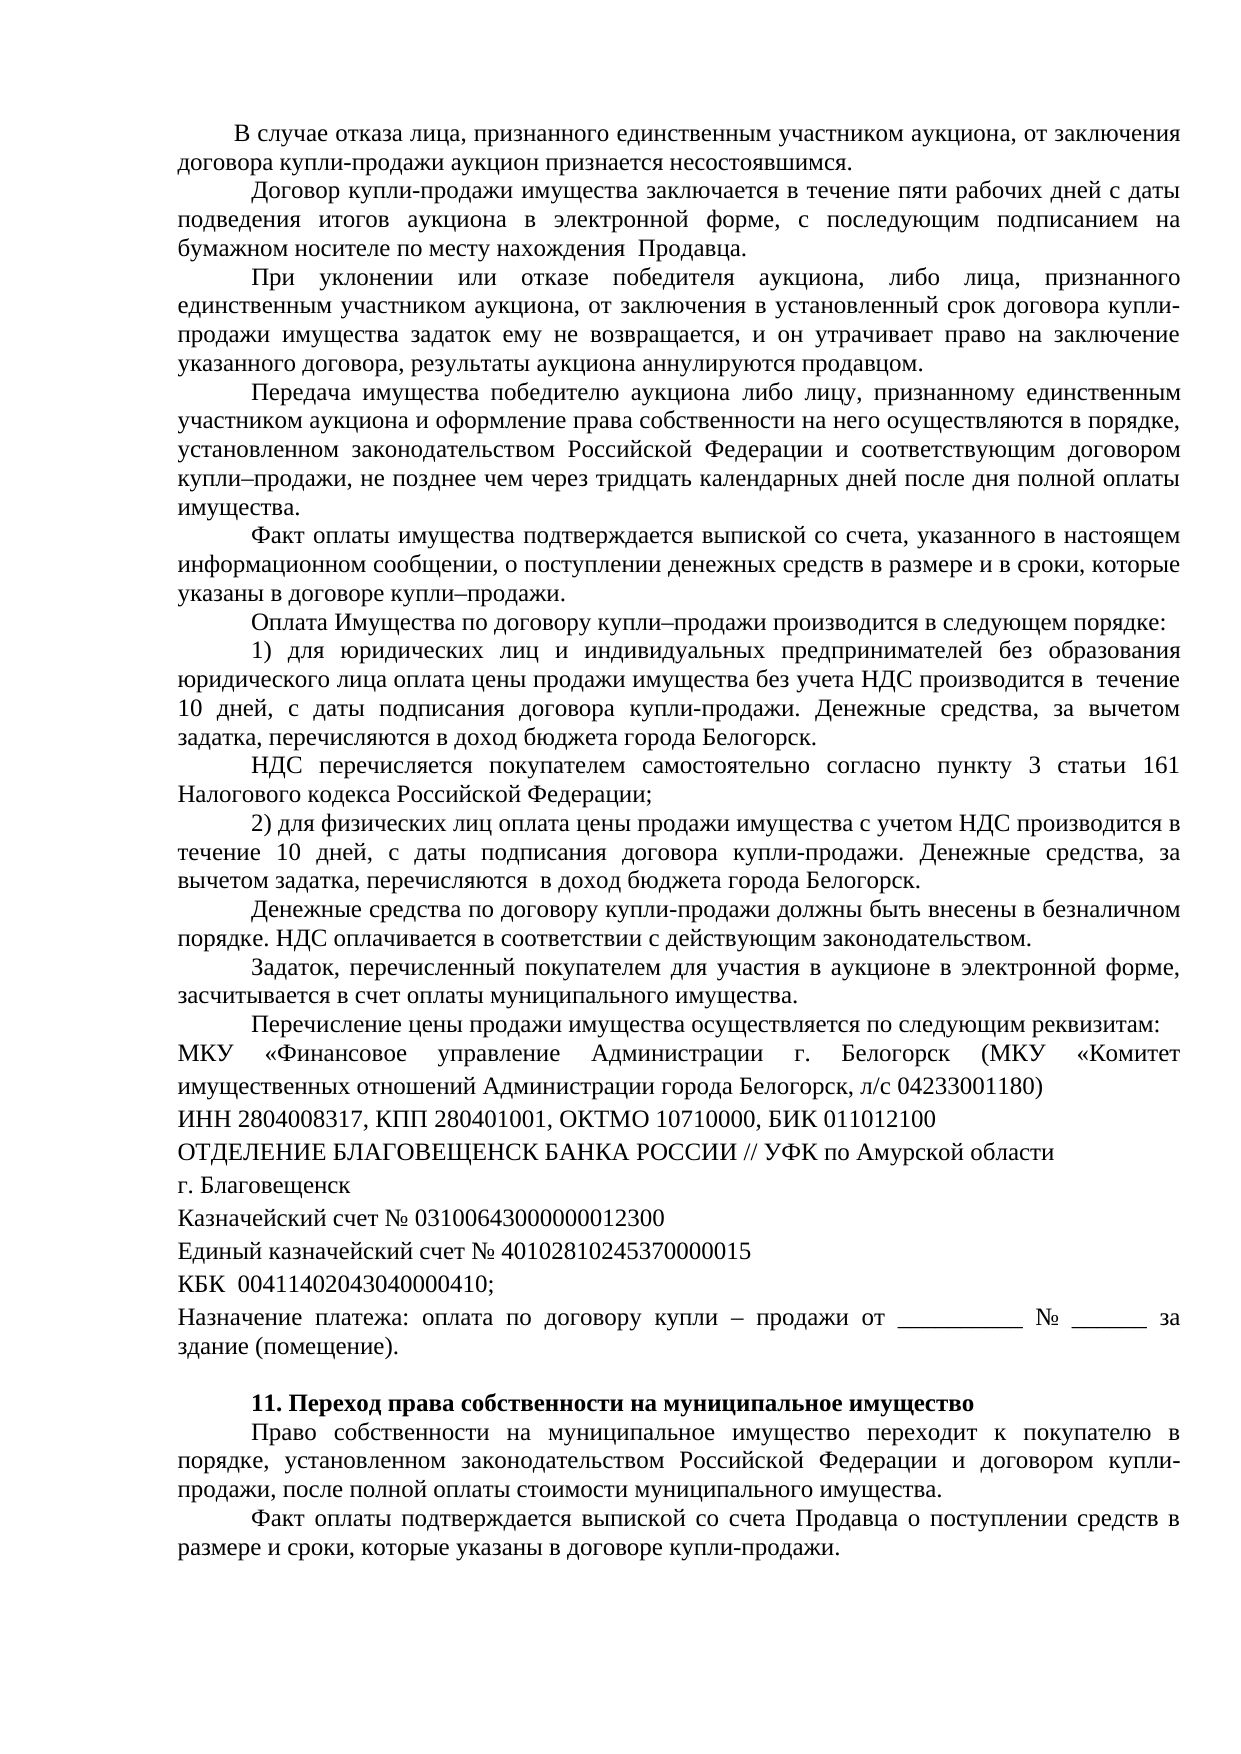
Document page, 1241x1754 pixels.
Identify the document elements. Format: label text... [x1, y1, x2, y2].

text При уклонении или отказе победителя аукциона, либо лица, признанного единственным участником аукциона, от заключения в установленный срок договора купли-продажи имущества задаток ему не возвращается, и он утрачивает право на заключение указанного договора, результаты аукциона аннулируются продавцом. [177, 262, 1181, 377]
text КБК 00411402043040000410; [177, 1269, 1181, 1298]
text ОТДЕЛЕНИЕ БЛАГОВЕЩЕНСК БАНКА РОССИИ // УФК по Амурской области г. Благовещенск [177, 1137, 1181, 1199]
text ИНН 2804008317, КПП 280401001, ОКТМО 10710000, БИК 011012100 [177, 1104, 1181, 1133]
text 1) для юридических лиц и индивидуальных предпринимателей без образования юридического лица оплата цены продажи имущества без учета НДС производится в течение 10 дней, с даты подписания договора купли-продажи. Денежные средства, за вычетом задатка, перечисляются в доход бюджета города Белогорск. [177, 636, 1181, 751]
text Факт оплаты подтверждается выпиской со счета Продавца о поступлении средств в размере и сроки, которые указаны в договоре купли-продажи. [177, 1503, 1181, 1560]
text Задаток, перечисленный покупателем для участия в аукционе в электронной форме, засчитывается в счет оплаты муниципального имущества. [177, 952, 1181, 1009]
text Право собственности на муниципальное имущество переходит к покупателю в порядке, установленном законодательством Российской Федерации и договором купли-продажи, после полной оплаты стоимости муниципального имущества. [177, 1417, 1181, 1503]
text МКУ «Финансовое управление Администрации г. Белогорск (МКУ «Комитет имущественных отношений Администрации города Белогорск, л/с 04233001180) [177, 1038, 1181, 1100]
text Факт оплаты имущества подтверждается выпиской со счета, указанного в настоящем информационном сообщении, о поступлении денежных средств в размере и в сроки, которые указаны в договоре купли–продажи. [177, 521, 1181, 607]
text НДС перечисляется покупателем самостоятельно согласно пункту 3 статьи 161 Налогового кодекса Российской Федерации; [177, 751, 1181, 808]
text Казначейский счет № 03100643000000012300 [177, 1203, 1181, 1232]
text Оплата Имущества по договору купли–продажи производится в следующем порядке: [177, 607, 1181, 636]
text 2) для физических лиц оплата цены продажи имущества с учетом НДС производится в течение 10 дней, с даты подписания договора купли-продажи. Денежные средства, за вычетом задатка, перечисляются в доход бюджета города Белогорск. [177, 808, 1181, 894]
text Перечисление цены продажи имущества осуществляется по следующим реквизитам: [177, 1009, 1181, 1038]
text Назначение платежа: оплата по договору купли – продажи от __________ № ______ за здание (помещение). [177, 1302, 1181, 1360]
text Единый казначейский счет № 40102810245370000015 [177, 1236, 1181, 1265]
text Договор купли-продажи имущества заключается в течение пяти рабочих дней с даты подведения итогов аукциона в электронной форме, с последующим подписанием на бумажном носителе по месту нахождения Продавца. [177, 176, 1181, 262]
text Денежные средства по договору купли-продажи должны быть внесены в безналичном порядке. НДС оплачивается в соответствии с действующим законодательством. [177, 894, 1181, 952]
text Передача имущества победителю аукциона либо лицу, признанному единственным участником аукциона и оформление права собственности на него осуществляются в порядке, установленном законодательством Российской Федерации и соответствующим договором купли–продажи, не позднее чем через тридцать календарных дней после дня полной оплаты имущества. [177, 377, 1181, 521]
text В случае отказа лица, признанного единственным участником аукциона, от заключения договора купли-продажи аукцион признается несостоявшимся. [177, 118, 1181, 176]
text 11. Переход права собственности на муниципальное имущество [177, 1388, 1181, 1417]
